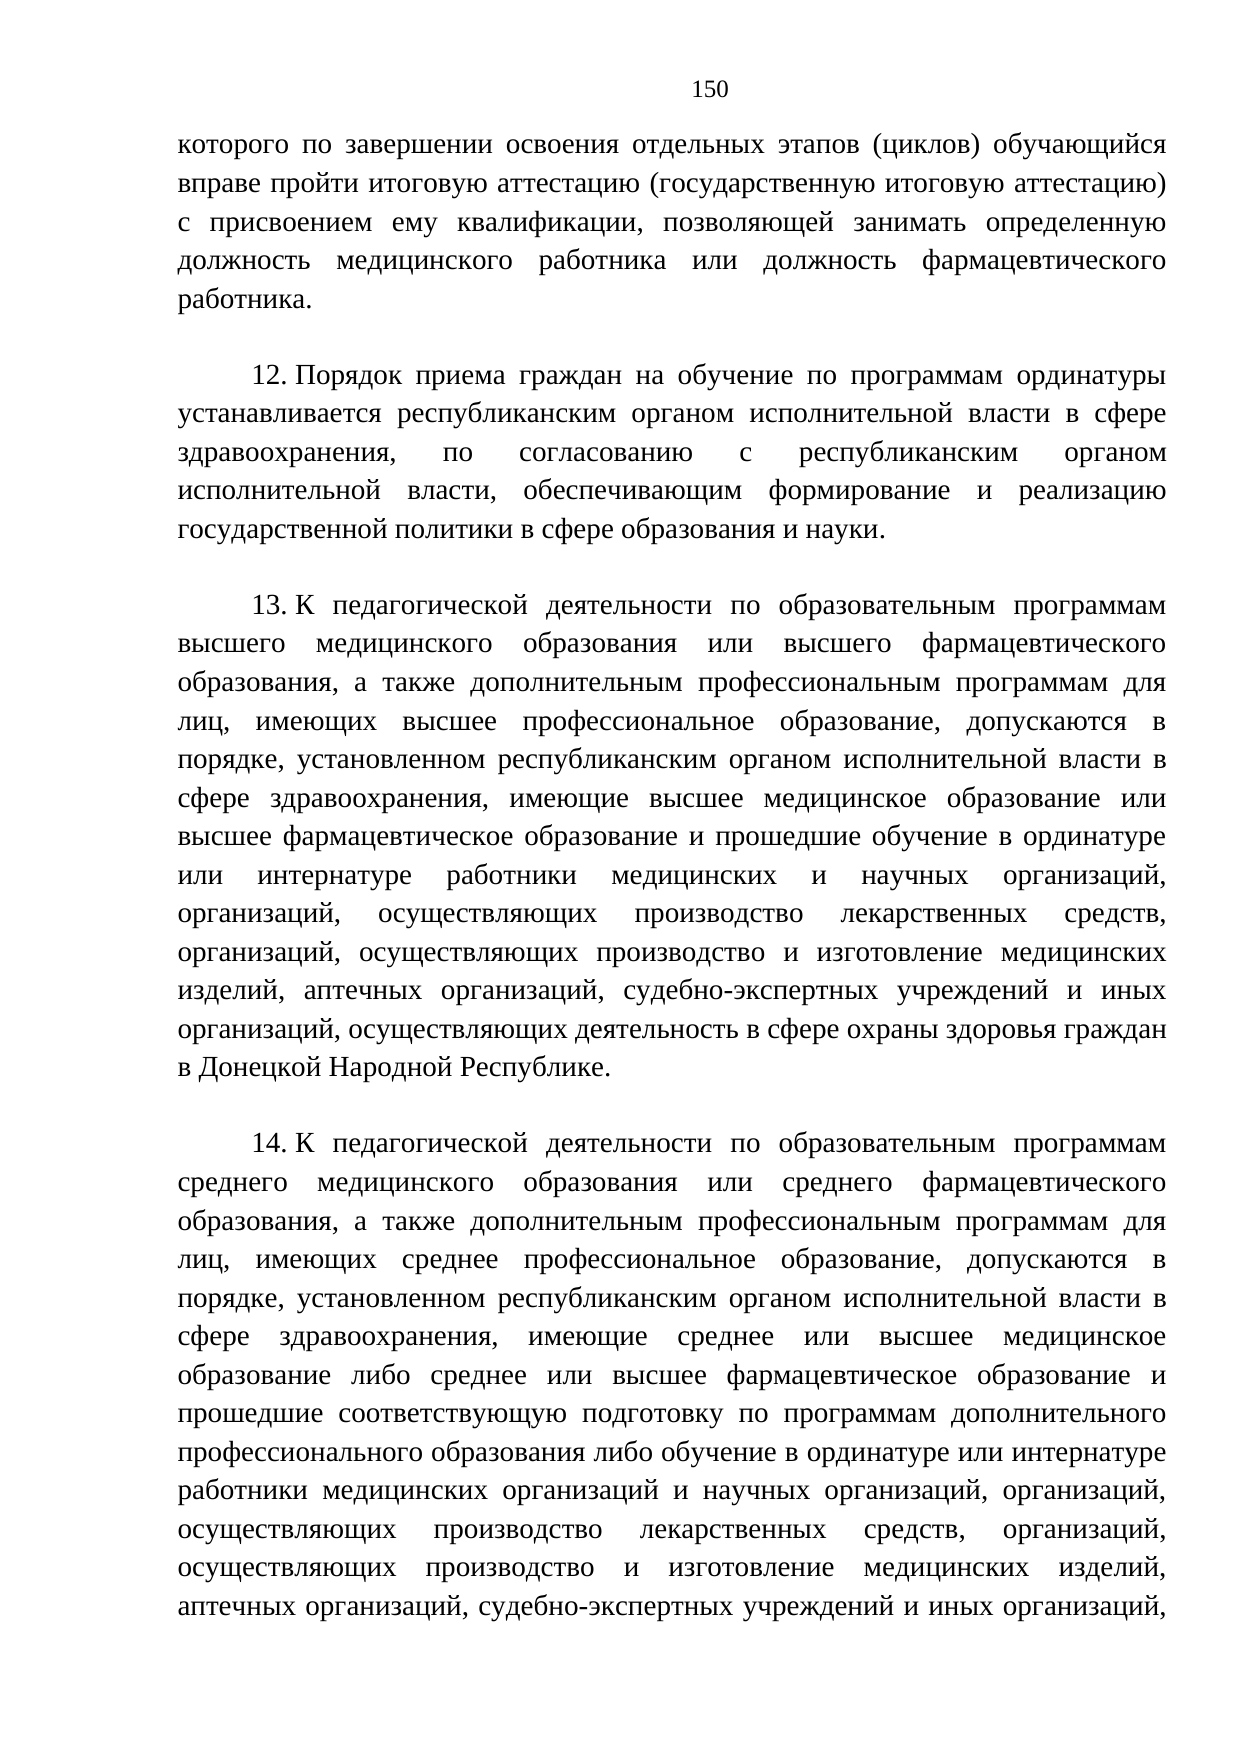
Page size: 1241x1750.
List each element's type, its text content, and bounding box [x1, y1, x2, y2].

text 12. Порядок приема граждан на обучение по программам ординатуры устанавливается республиканским органом исполнительной власти в сфере здравоохранения, по согласованию с республиканским органом исполнительной власти, обеспечивающим формирование и реализацию государственной политики в сфере образования и науки. [177, 357, 1167, 544]
text 13. К педагогической деятельности по образовательным программам высшего медицинского образования или высшего фармацевтического образования, а также дополнительным профессиональным программам для лиц, имеющих высшее профессиональное образование, допускаются в порядке, установленном республиканским органом исполнительной власти в сфере здравоохранения, имеющие высшее медицинское образование или высшее фармацевтическое образование и прошедшие обучение в ординатуре или интернатуре работники медицинских и научных организаций, организаций, осуществляющих производство лекарственных средств, организаций, осуществляющих производство и изготовление медицинских изделий, аптечных организаций, судебно-экспертных учреждений и иных организаций, осуществляющих деятельность в сфере охраны здоровья граждан в Донецкой Народной Республике. [177, 587, 1167, 1083]
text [177, 127, 1167, 314]
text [177, 1126, 1167, 1622]
